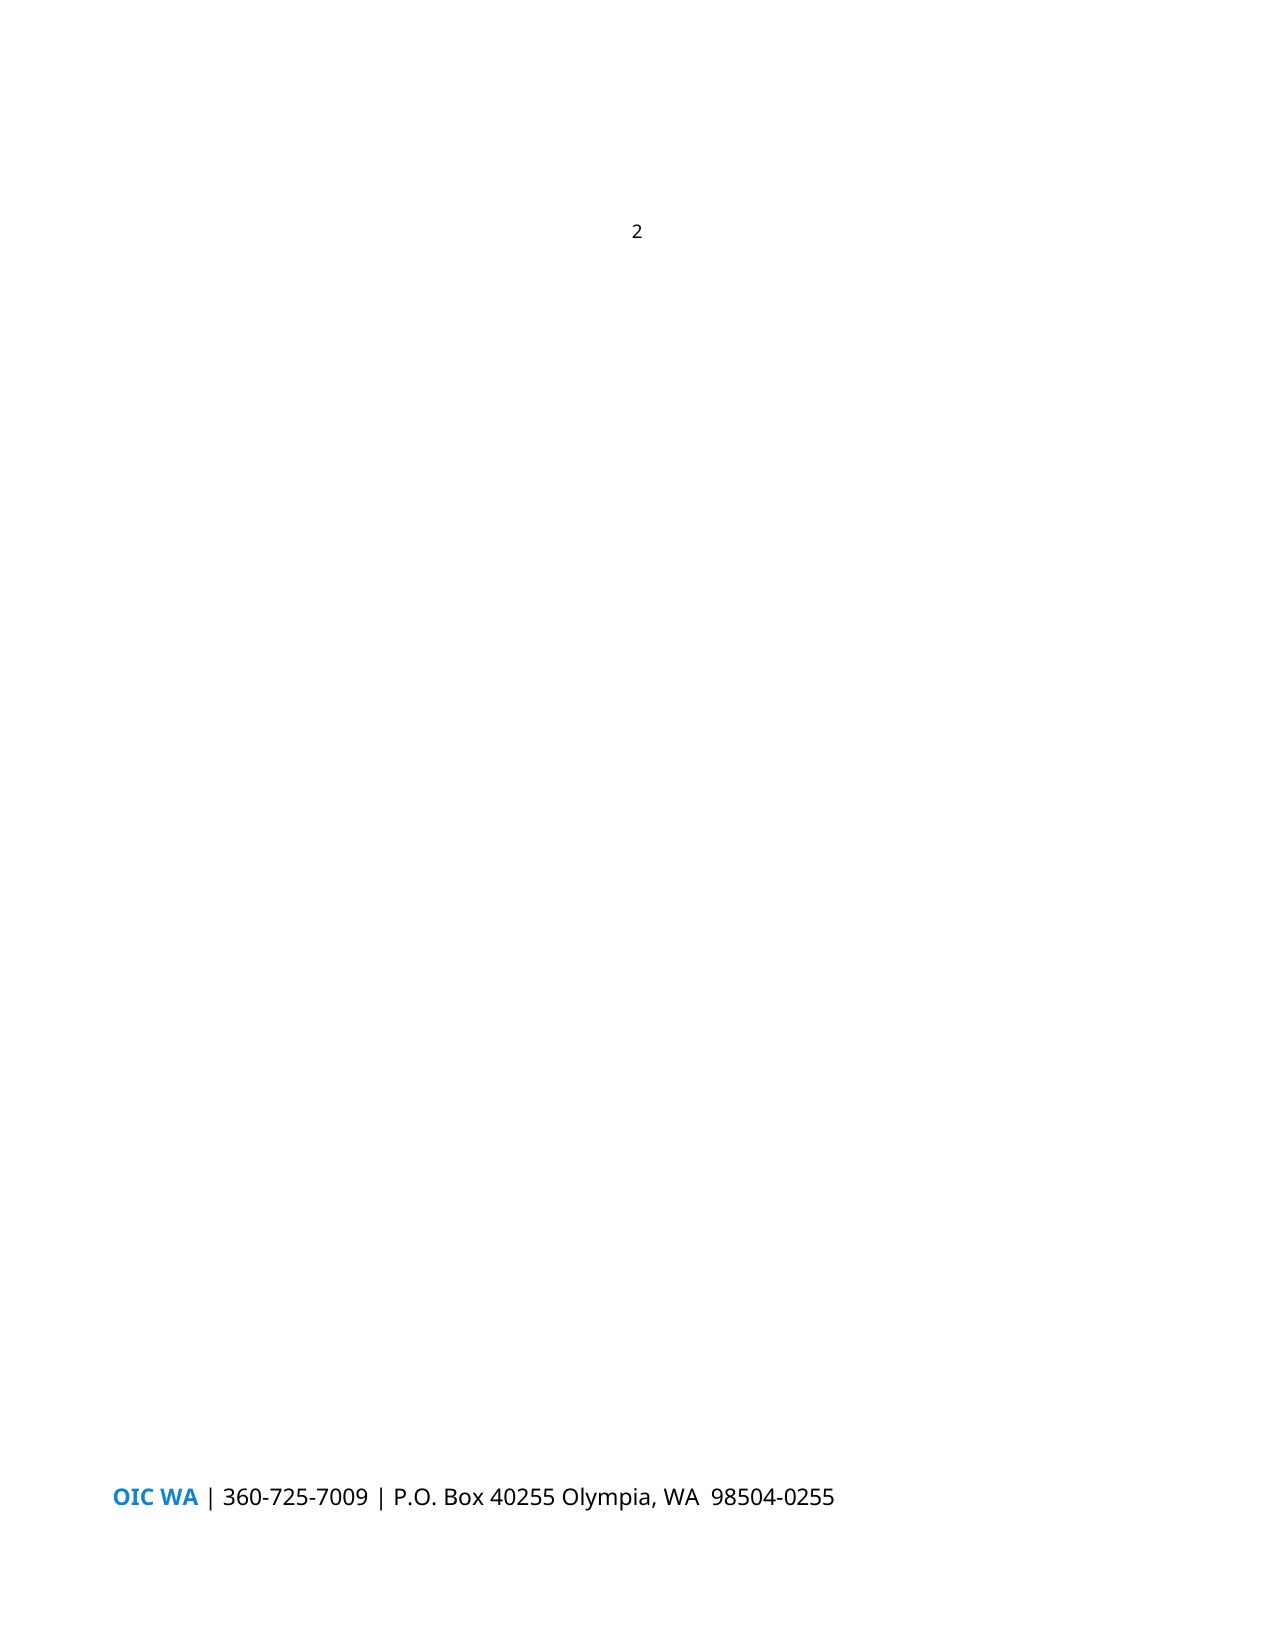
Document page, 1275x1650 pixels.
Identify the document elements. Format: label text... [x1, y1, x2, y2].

text 2 [98, 218, 1177, 243]
